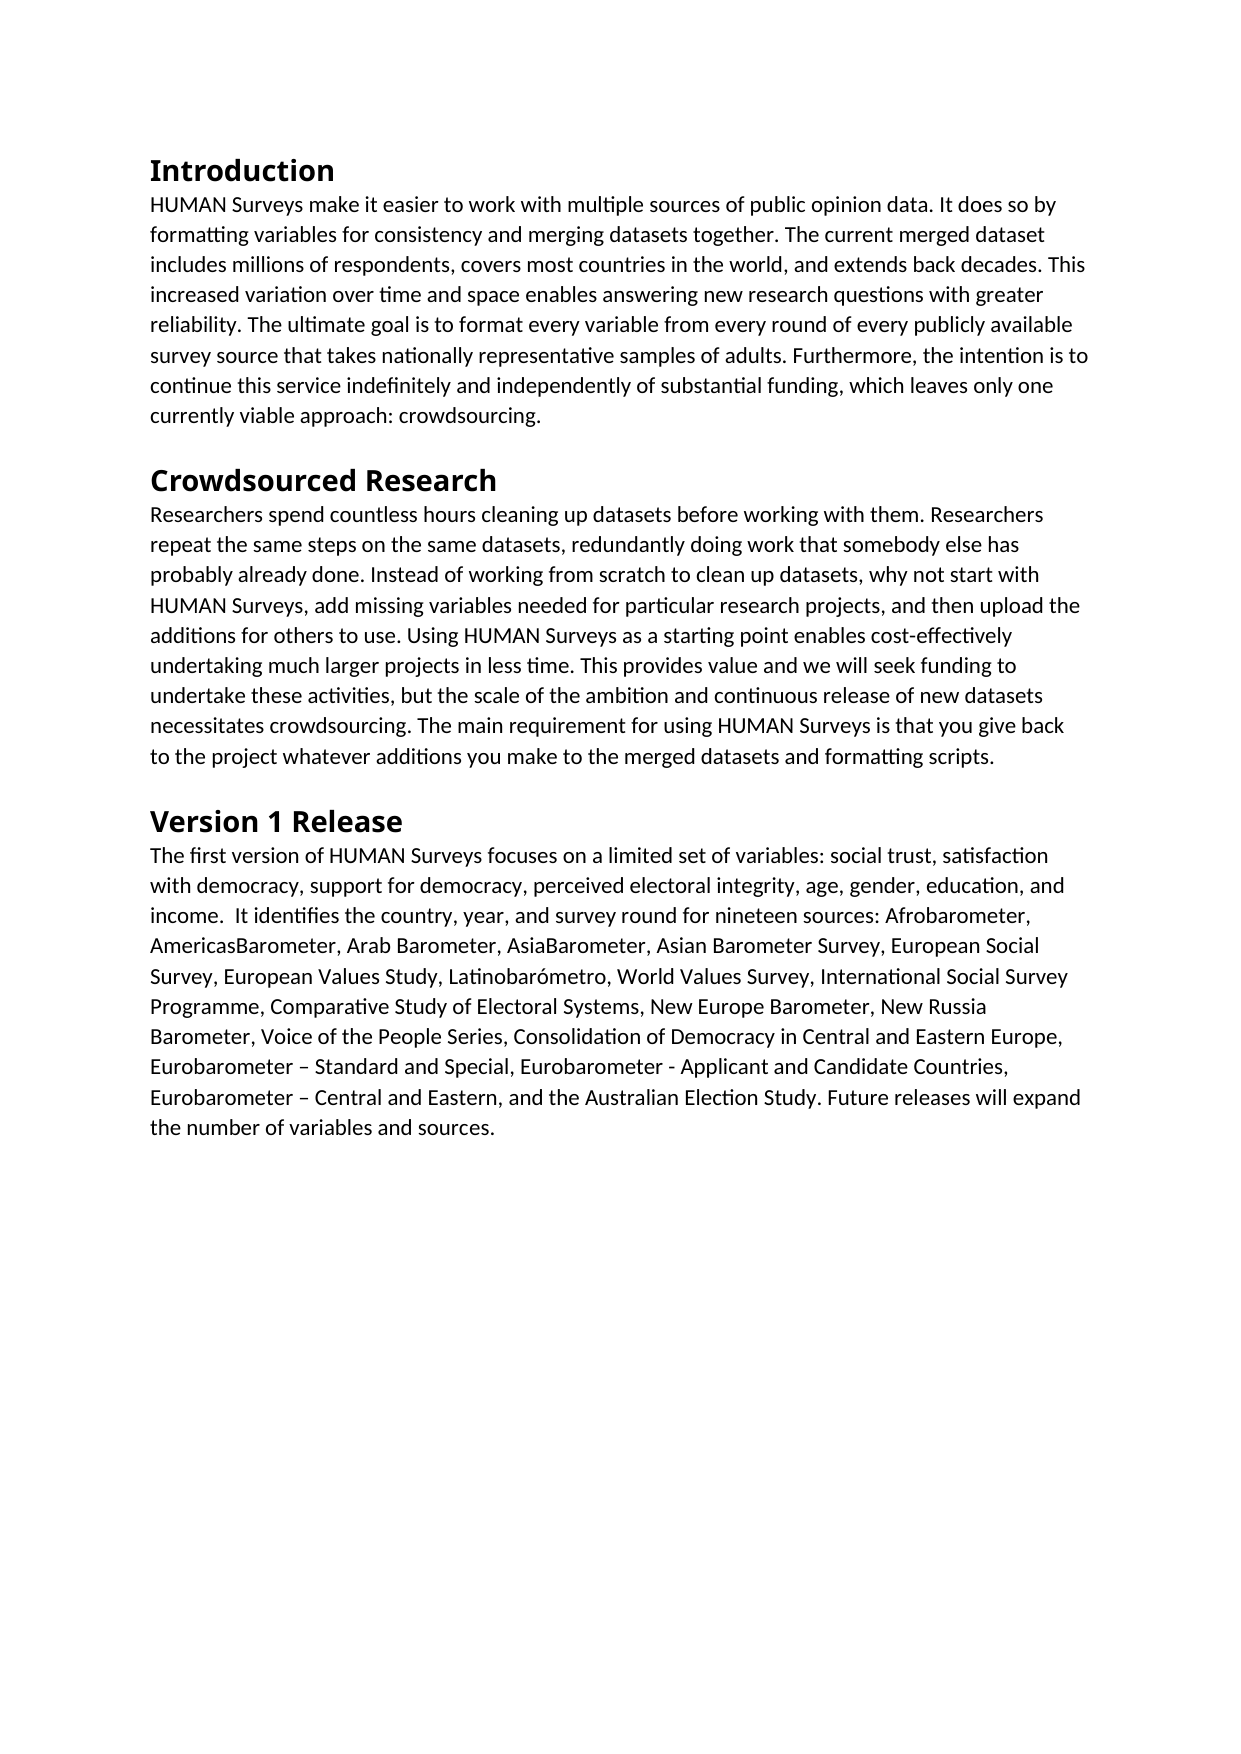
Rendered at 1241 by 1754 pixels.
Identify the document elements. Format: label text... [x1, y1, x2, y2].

text The first version of HUMAN Surveys focuses on a limited set of variables: social trust, satisfaction with democracy, support for democracy, perceived electoral integrity, age, gender, education, and income. It identifies the country, year, and survey round for nineteen sources: Afrobarometer, AmericasBarometer, Arab Barometer, AsiaBarometer, Asian Barometer Survey, European Social Survey, European Values Study, Latinobarómetro, World Values Survey, International Social Survey Programme, Comparative Study of Electoral Systems, New Europe Barometer, New Russia Barometer, Voice of the People Series, Consolidation of Democracy in Central and Eastern Europe, Eurobarometer – Standard and Special, Eurobarometer - Applicant and Candidate Countries, Eurobarometer – Central and Eastern, and the Australian Election Study. Future releases will expand the number of variables and sources. [150, 841, 1090, 1141]
subtitle Version 1 Release [150, 801, 1090, 841]
text HUMAN Surveys make it easier to work with multiple sources of public opinion data. It does so by formatting variables for consistency and merging datasets together. The current merged dataset includes millions of respondents, covers most countries in the world, and extends back decades. This increased variation over time and space enables answering new research questions with greater reliability. The ultimate goal is to format every variable from every round of every publicly available survey source that takes nationally representative samples of adults. Furthermore, the intention is to continue this service indefinitely and independently of substantial funding, which leaves only one currently viable approach: crowdsourcing. [150, 190, 1090, 429]
subtitle Crowdsourced Research [150, 461, 1090, 500]
subtitle Introduction [150, 150, 1090, 190]
text Researchers spend countless hours cleaning up datasets before working with them. Researchers repeat the same steps on the same datasets, redundantly doing work that somebody else has probably already done. Instead of working from scratch to clean up datasets, why not start with HUMAN Surveys, add missing variables needed for particular research projects, and then upload the additions for others to use. Using HUMAN Surveys as a starting point enables cost-effectively undertaking much larger projects in less time. This provides value and we will seek funding to undertake these activities, but the scale of the ambition and continuous release of new datasets necessitates crowdsourcing. The main requirement for using HUMAN Surveys is that you give back to the project whatever additions you make to the merged datasets and formatting scripts. [150, 500, 1090, 770]
